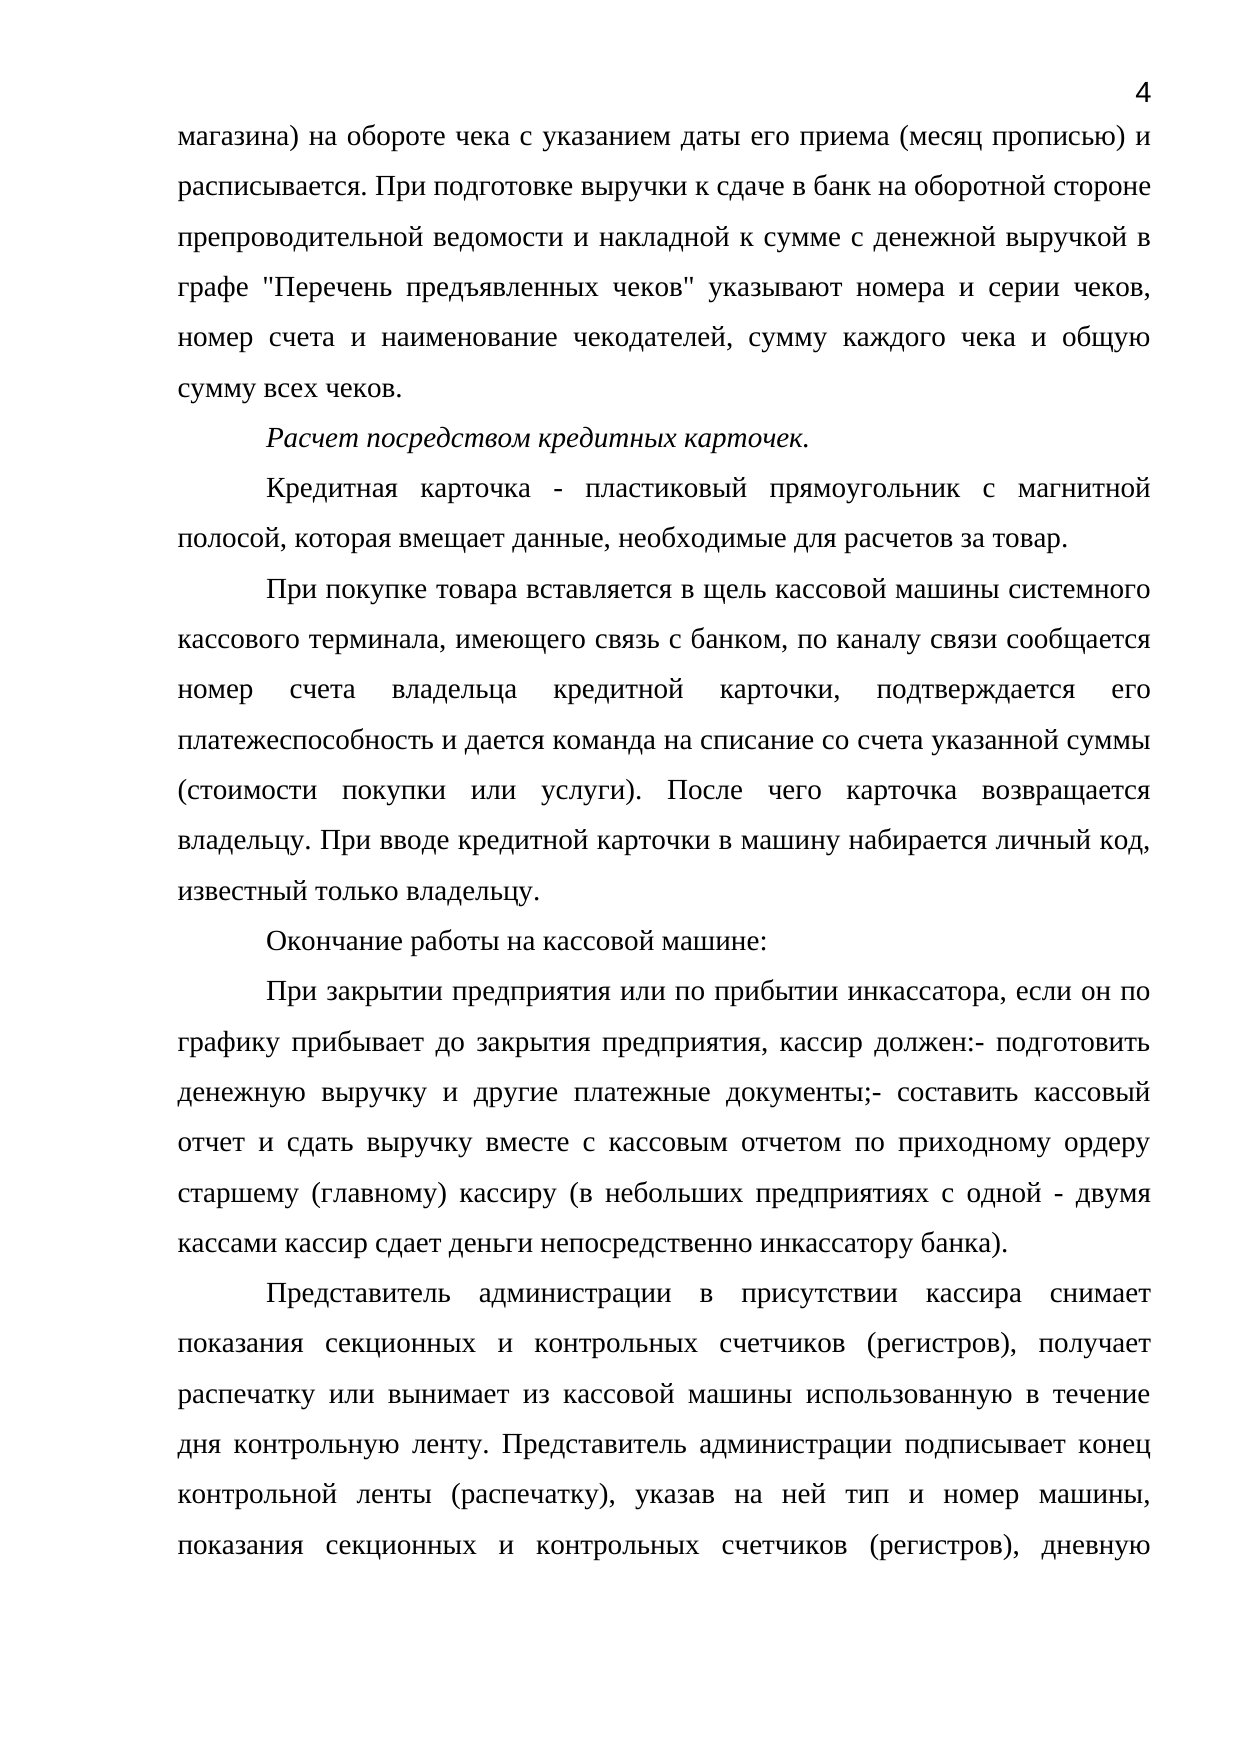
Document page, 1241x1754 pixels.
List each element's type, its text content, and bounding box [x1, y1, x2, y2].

text Расчет посредством кредитных карточек. [177, 420, 1152, 453]
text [177, 1275, 1152, 1560]
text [177, 118, 1152, 403]
text При закрытии предприятия или по прибытии инкассатора, если он по графику прибывает до закрытия предприятия, кассир должен:- подготовить денежную выручку и другие платежные документы;- составить кассовый отчет и сдать выручку вместе с кассовым отчетом по приходному ордеру старшему (главному) кассиру (в небольших предприятиях с одной - двумя кассами кассир сдает деньги непосредственно инкассатору банка). [177, 973, 1152, 1258]
text Окончание работы на кассовой машине: [177, 923, 1152, 957]
text При покупке товара вставляется в щель кассовой машины системного кассового терминала, имеющего связь с банком, по каналу связи сообщается номер счета владельца кредитной карточки, подтверждается его платежеспособность и дается команда на списание со счета указанной суммы (стоимости покупки или услуги). После чего карточка возвращается владельцу. При вводе кредитной карточки в машину набирается личный код, известный только владельцу. [177, 571, 1152, 906]
text Кредитная карточка - пластиковый прямоугольник с магнитной полосой, которая вмещает данные, необходимые для расчетов за товар. [177, 470, 1152, 554]
